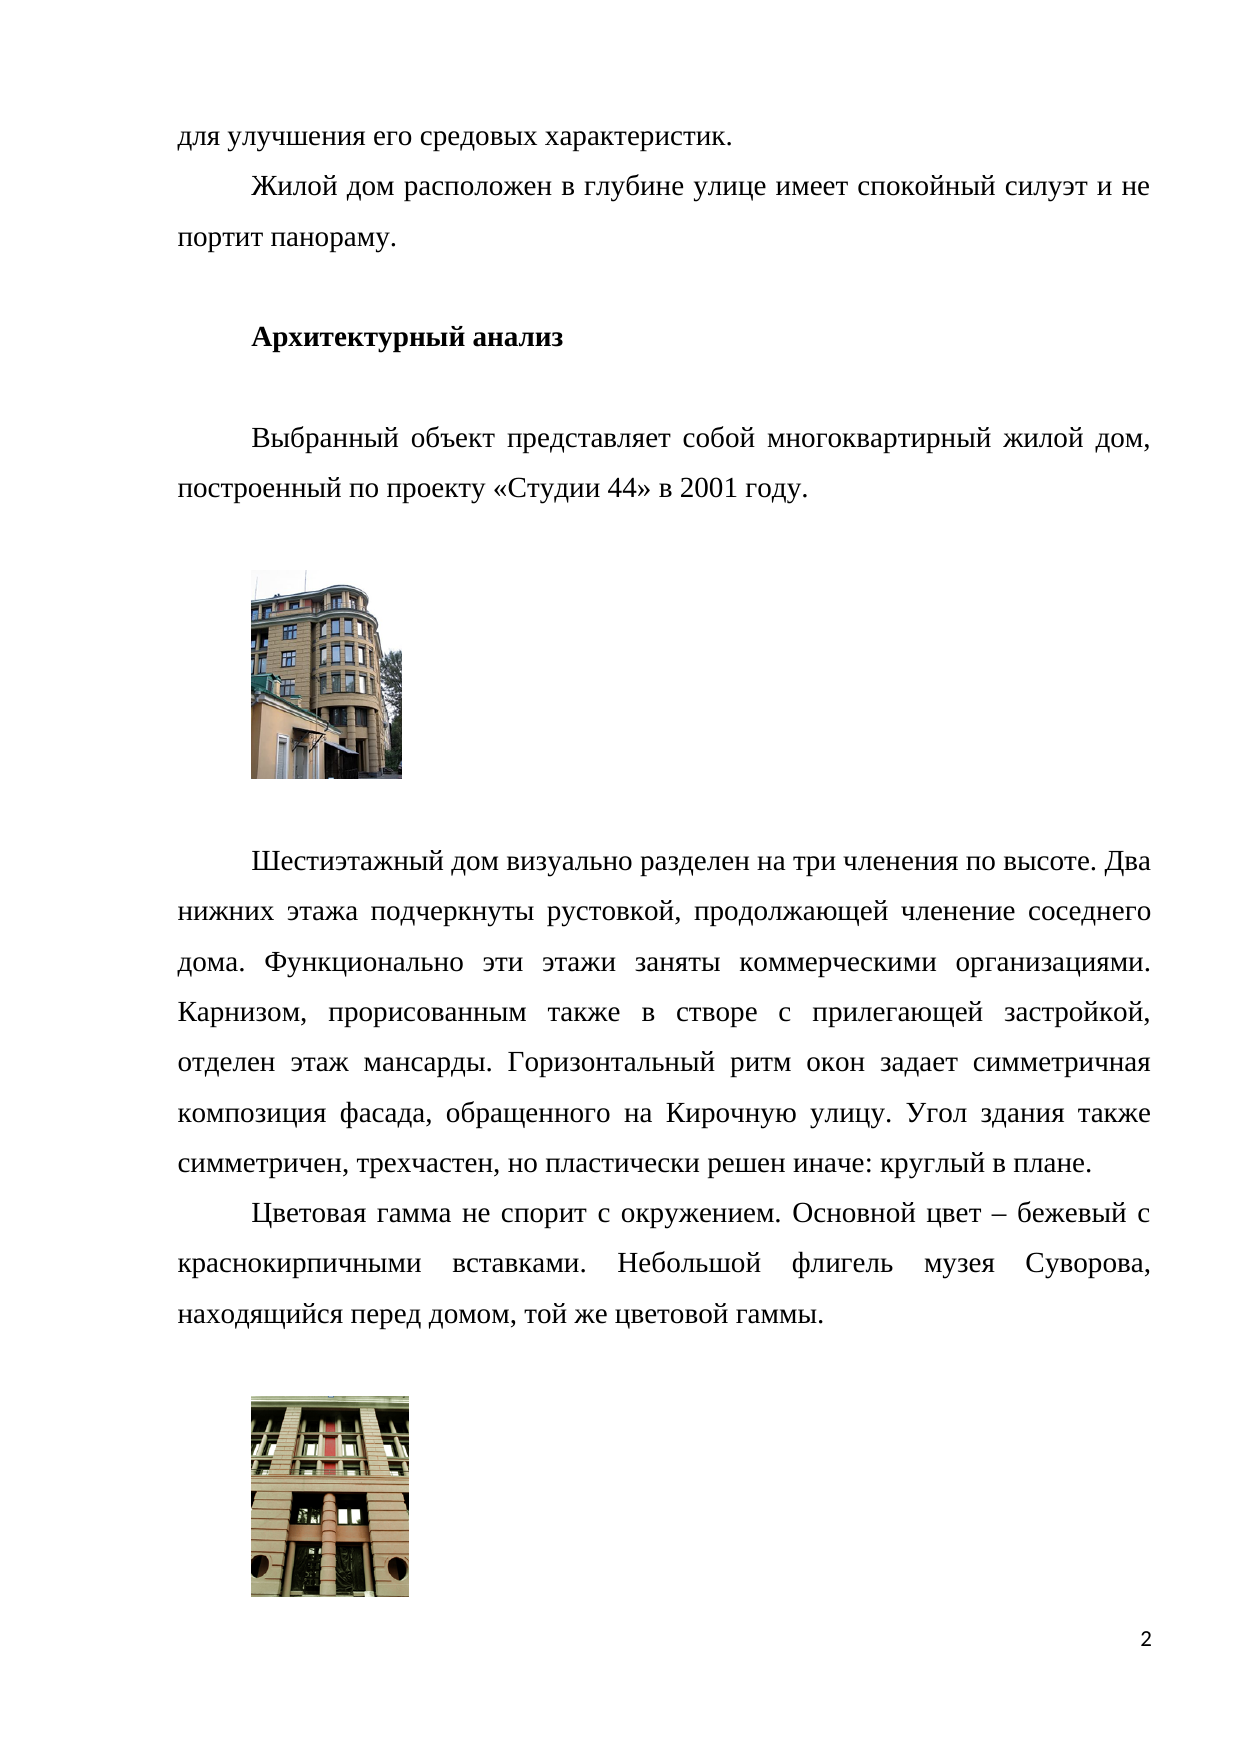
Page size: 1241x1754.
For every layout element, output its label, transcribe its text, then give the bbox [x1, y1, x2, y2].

text Шестиэтажный дом визуально разделен на три членения по высоте. Два нижних этажа подчеркнуты рустовкой, продолжающей членение соседнего дома. Функционально эти этажи заняты коммерческими организациями. Карнизом, прорисованным также в створе с прилегающей застройкой, отделен этаж мансарды. Горизонтальный ритм окон задает симметричная композиция фасада, обращенного на Кирочную улицу. Угол здания также симметричен, трехчастен, но пластически решен иначе: круглый в плане. [177, 843, 1152, 1178]
picture [251, 1396, 409, 1597]
text Жилой дом расположен в глубине улице имеет спокойный силуэт и не портит панораму. [177, 168, 1152, 252]
text Выбранный объект представляет собой многоквартирный жилой дом, построенный по проекту «Студии 44» в 2001 году. [177, 420, 1152, 504]
text Архитектурный анализ [177, 319, 1152, 353]
text Цветовая гамма не спорит с окружением. Основной цвет – бежевый с краснокирпичными вставками. Небольшой флигель музея Суворова, находящийся перед домом, той же цветовой гаммы. [177, 1195, 1152, 1329]
picture [251, 570, 402, 779]
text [177, 118, 1152, 152]
